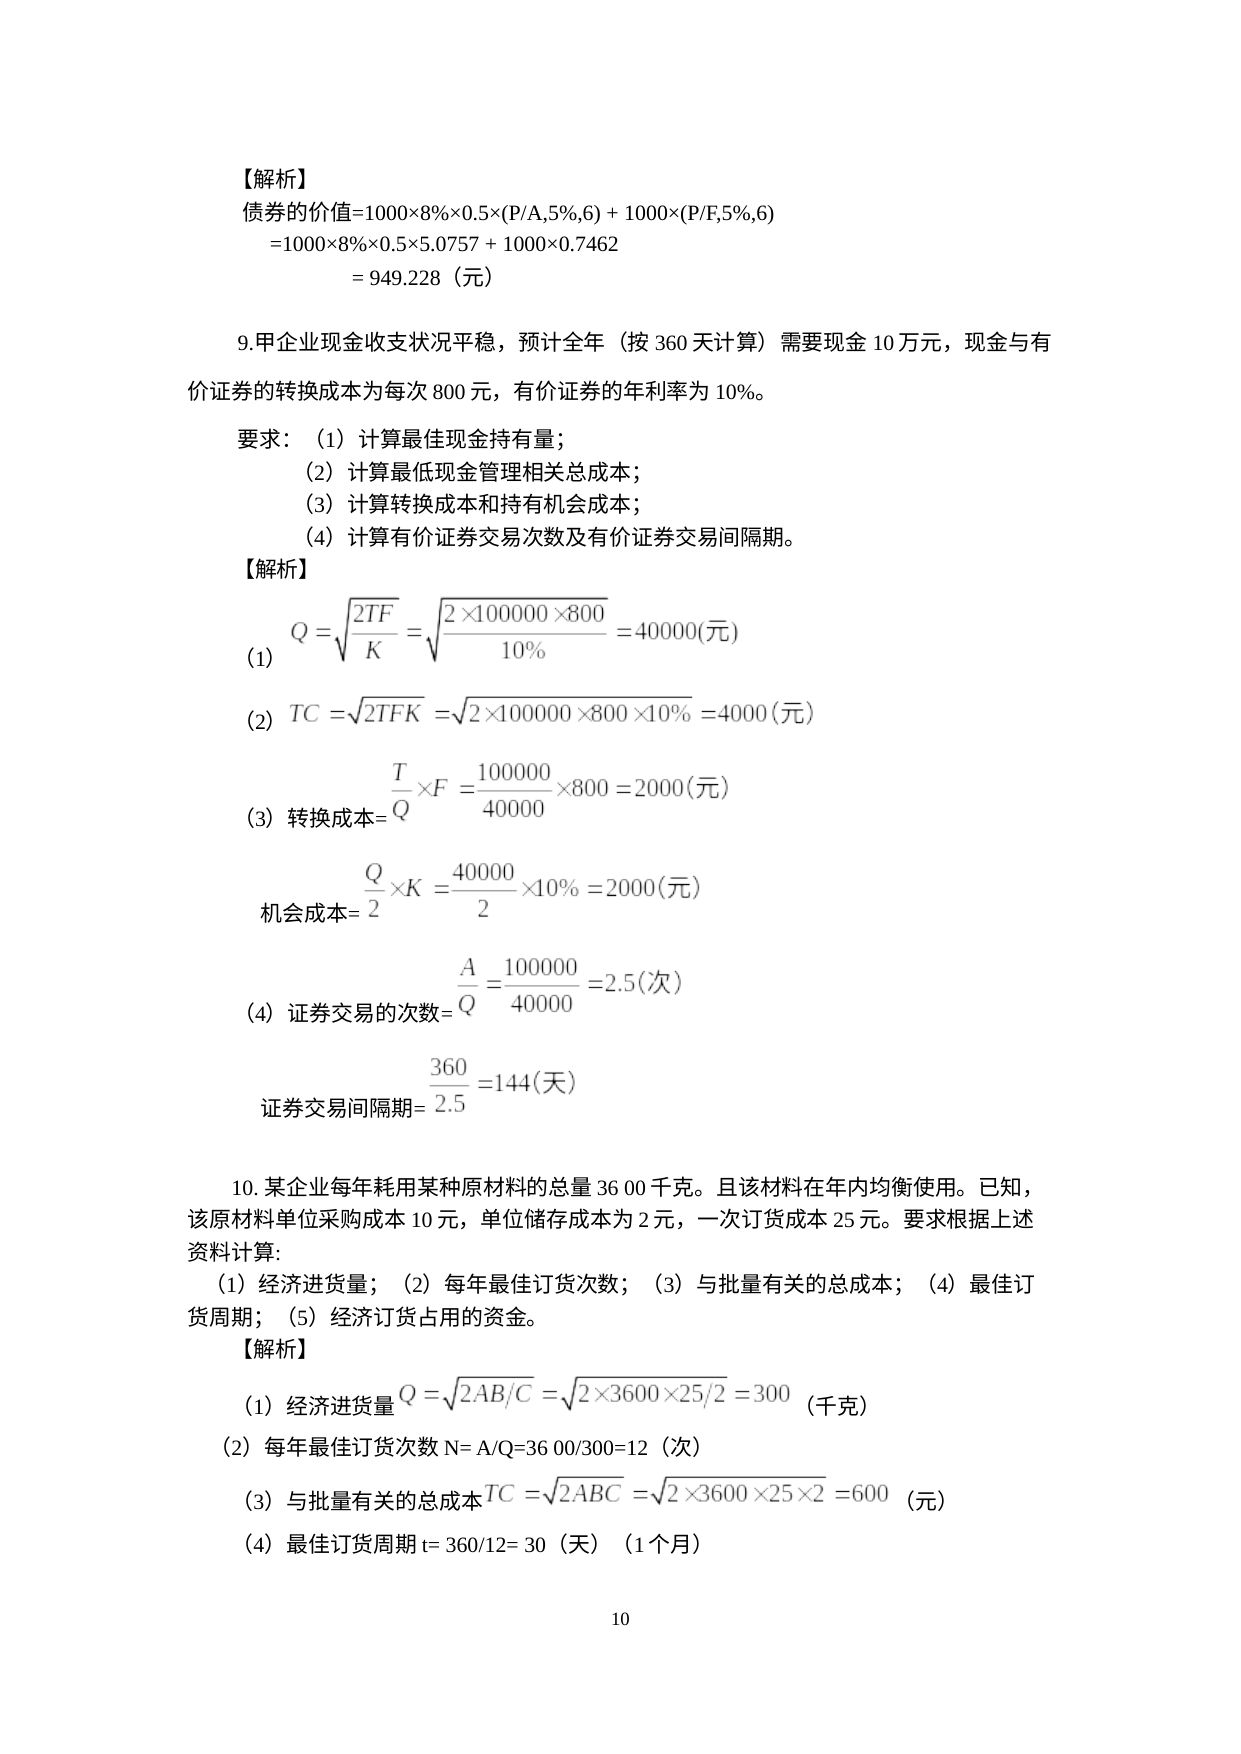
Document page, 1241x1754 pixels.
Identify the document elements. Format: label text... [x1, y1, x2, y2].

text （4）证券交易的次数= [187, 942, 1053, 1039]
text 【解析】 [187, 1332, 1053, 1364]
text （3）转换成本= [187, 747, 1053, 844]
text （2）每年最佳订货次数N= A/Q=36 00/300=12（次） [187, 1429, 1053, 1462]
text （4）最佳订货周期t= 360/12= 30（天）（1个月） [187, 1527, 1053, 1559]
text 【解析】 [187, 552, 1053, 584]
text 证券交易间隔期= [187, 1039, 1053, 1137]
text （3）与批量有关的总成本（元） [187, 1462, 1053, 1527]
text （3）计算转换成本和持有机会成本； [187, 487, 1053, 519]
text 要求：（1）计算最佳现金持有量； [187, 422, 1053, 454]
text （4）计算有价证券交易次数及有价证券交易间隔期。 [187, 519, 1053, 552]
text = 949.228（元） [187, 259, 1053, 292]
text 9.甲企业现金收支状况平稳，预计全年（按360天计算）需要现金10万元，现金与有价证券的转换成本为每次800元，有价证券的年利率为10%。 [187, 324, 1053, 406]
text 债券的价值=1000×8%×0.5×(P/A,5%,6) + 1000×(P/F,5%,6) [187, 194, 1053, 227]
text （1）经济进货量（千克） [187, 1364, 1053, 1429]
text （1） [187, 584, 1053, 682]
text 【解析】 [187, 162, 1053, 194]
text （2）计算最低现金管理相关总成本； [187, 454, 1053, 487]
text =1000×8%×0.5×5.0757 + 1000×0.7462 [187, 227, 1053, 259]
text 机会成本= [187, 844, 1053, 942]
text （2） [187, 682, 1053, 747]
text （1）经济进货量；（2）每年最佳订货次数；（3）与批量有关的总成本；（4）最佳订货周期；（5）经济订货占用的资金。 [187, 1267, 1053, 1332]
text 10. 某企业每年耗用某种原材料的总量36 00千克。且该材料在年内均衡使用。已知，该原材料单位采购成本10元，单位储存成本为2元，一次订货成本25元。要求根据上述资料计算: [187, 1169, 1053, 1267]
